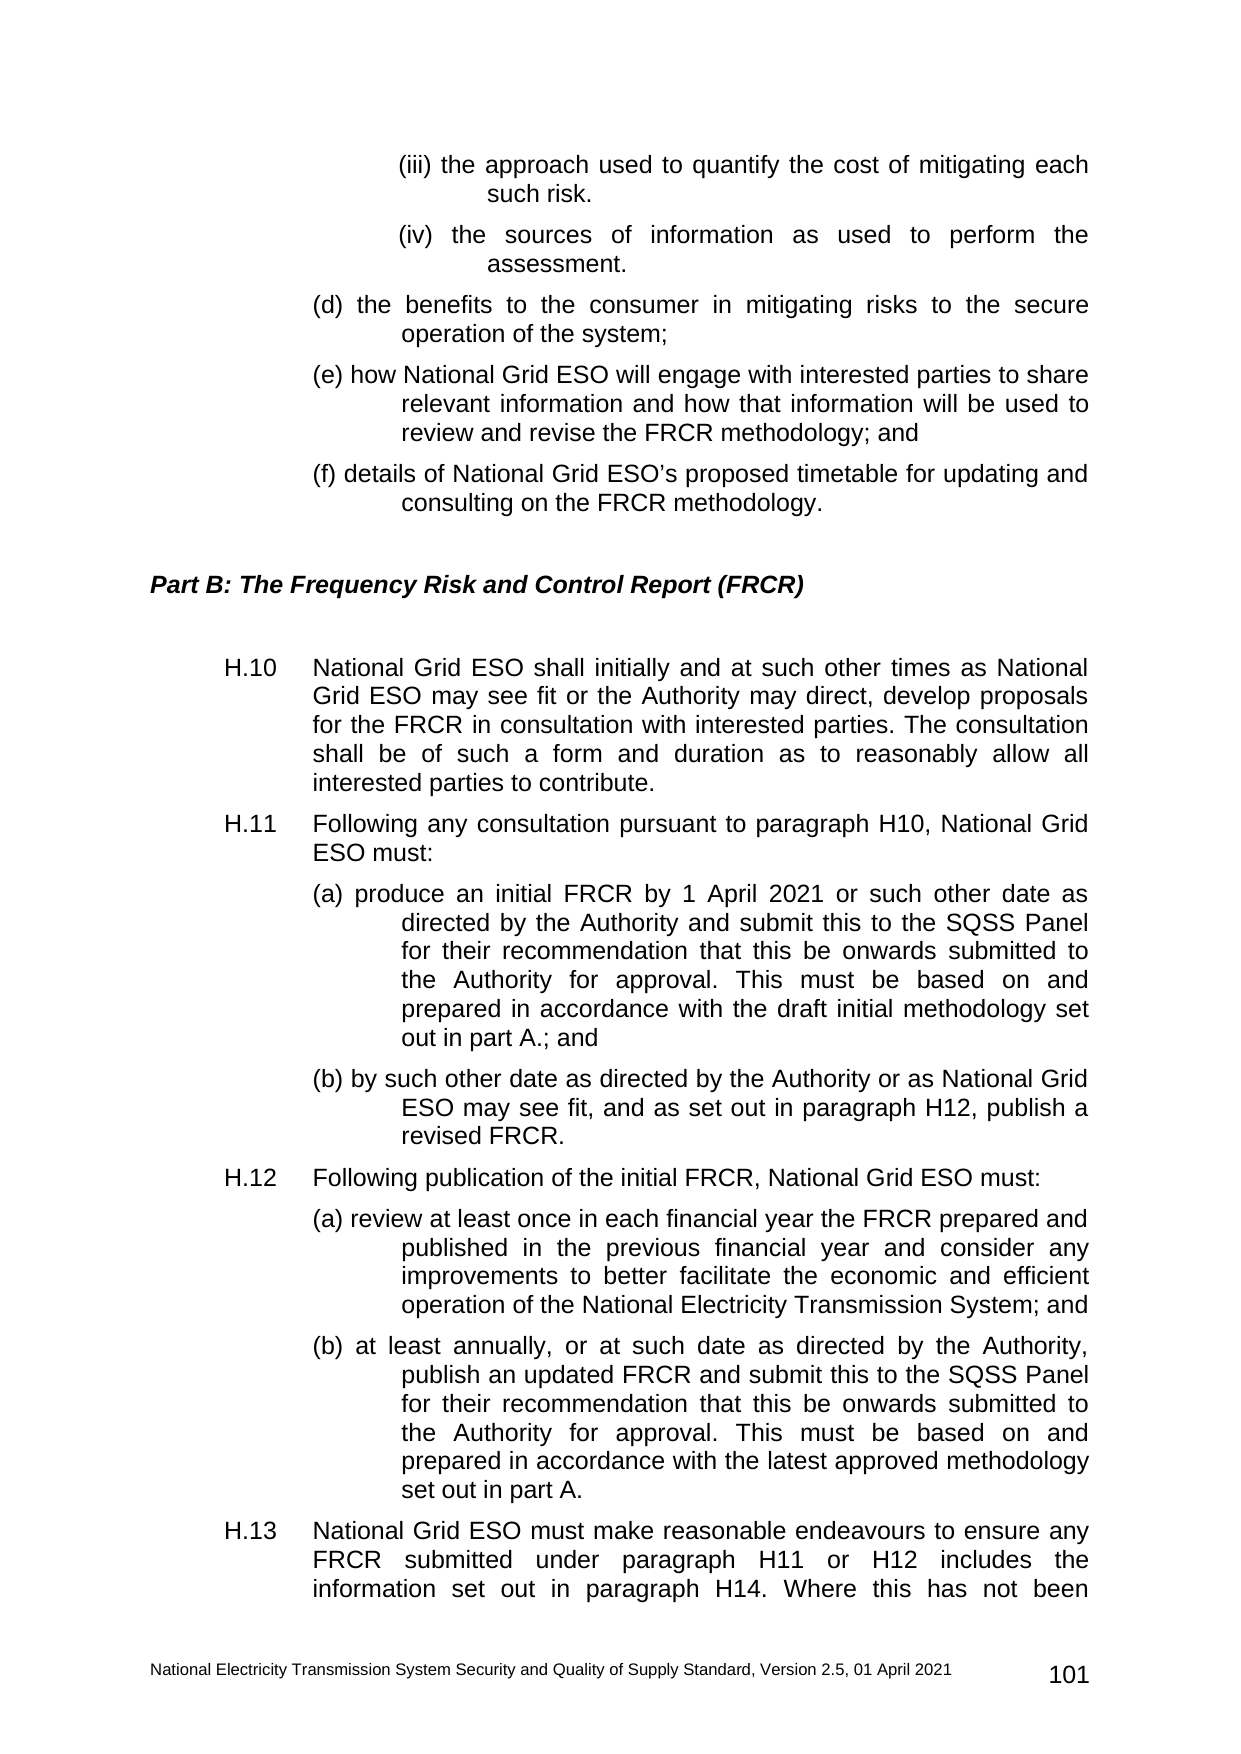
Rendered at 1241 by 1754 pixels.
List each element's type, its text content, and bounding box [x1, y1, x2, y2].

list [224, 1516, 1090, 1602]
list (f) details of National Grid ESO’s proposed timetable for updating and consulting on the FRCR methodology. [312, 459, 1090, 516]
list (a) review at least once in each financial year the FRCR prepared and published in the previous financial year and consider any improvements to better facilitate the economic and efficient operation of the National Electricity Transmission System; and [312, 1204, 1090, 1319]
list H.12 Following publication of the initial FRCR, National Grid ESO must: [224, 1162, 1090, 1191]
list H.11 Following any consultation pursuant to paragraph H10, National Grid ESO must: [224, 809, 1090, 866]
list (iii) the approach used to quantify the cost of mitigating each such risk. [398, 150, 1090, 207]
list (d) the benefits to the consumer in mitigating risks to the secure operation of the system; [312, 290, 1090, 347]
list Part B: The Frequency Risk and Control Report (FRCR) [150, 570, 1090, 599]
list H.10 National Grid ESO shall initially and at such other times as National Grid ESO may see fit or the Authority may direct, develop proposals for the FRCR in consultation with interested parties. The consultation shall be of such a form and duration as to reasonably allow all interested parties to contribute. [224, 652, 1090, 796]
list (e) how National Grid ESO will engage with interested parties to share relevant information and how that information will be used to review and revise the FRCR methodology; and [312, 360, 1090, 446]
list (iv) the sources of information as used to perform the assessment. [398, 220, 1090, 277]
list (b) by such other date as directed by the Authority or as National Grid ESO may see fit, and as set out in paragraph H12, publish a revised FRCR. [312, 1064, 1090, 1150]
list (b) at least annually, or at such date as directed by the Authority, publish an updated FRCR and submit this to the SQSS Panel for their recommendation that this be onwards submitted to the Authority for approval. This must be based on and prepared in accordance with the latest approved methodology set out in part A. [312, 1331, 1090, 1504]
list (a) produce an initial FRCR by 1 April 2021 or such other date as directed by the Authority and submit this to the SQSS Panel for their recommendation that this be onwards submitted to the Authority for approval. This must be based on and prepared in accordance with the draft initial methodology set out in part A.; and [312, 879, 1090, 1051]
